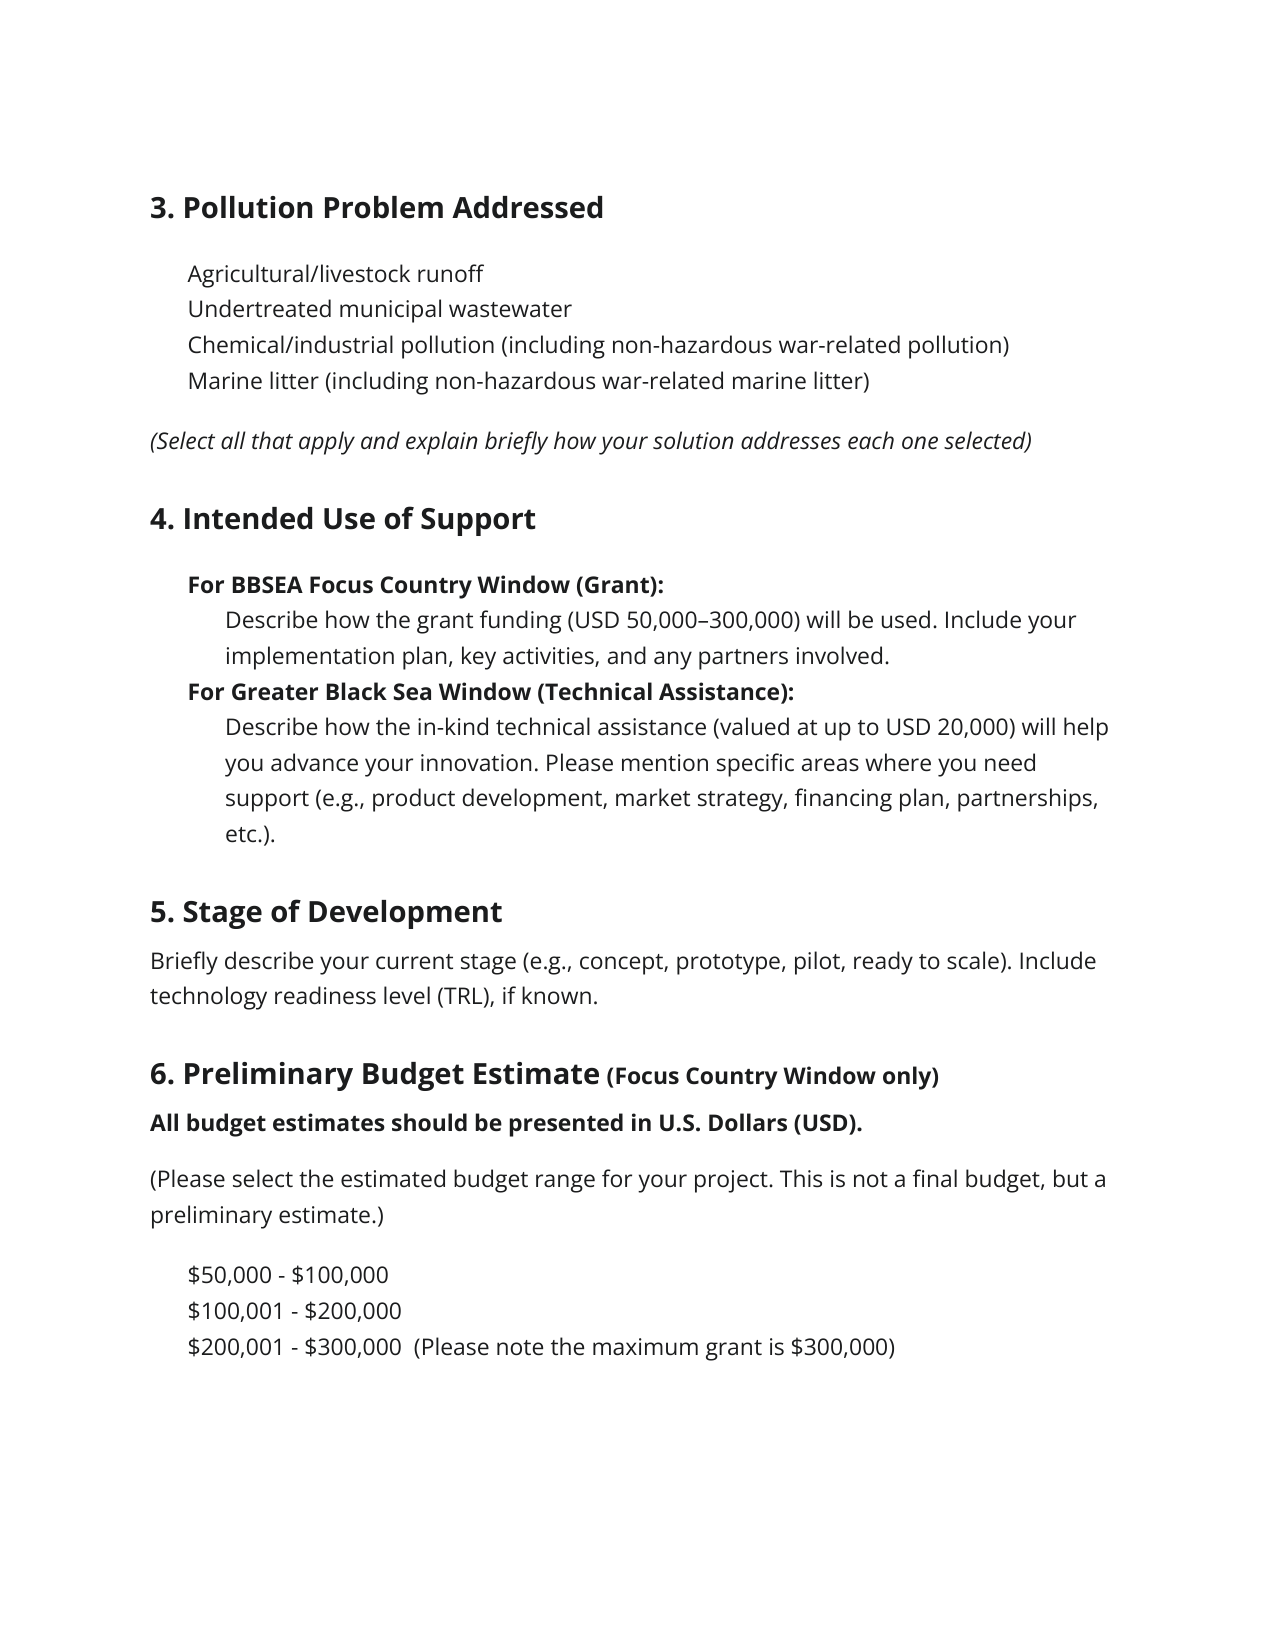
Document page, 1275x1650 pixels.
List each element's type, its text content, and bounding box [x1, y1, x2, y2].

subtitle 5. Stage of Development [150, 891, 1125, 931]
subtitle $100,001 - $200,000 [187, 1295, 1125, 1326]
subtitle $50,000 - $100,000 [187, 1259, 1125, 1291]
list Undertreated municipal wastewater [187, 293, 1125, 324]
list For BBSEA Focus Country Window (Grant): Describe how the grant funding (USD 50,000–300,000) will be used. Include your implementation plan, key activities, and any partners involved. [187, 568, 1125, 671]
text Briefly describe your current stage (e.g., concept, prototype, pilot, ready to scale). Include technology readiness level (TRL), if known. [150, 944, 1125, 1011]
list Chemical/industrial pollution (including non-hazardous war-related pollution) [187, 329, 1125, 360]
subtitle $200,001 - $300,000 (Please note the maximum grant is $300,000) [187, 1331, 1125, 1362]
text (Select all that apply and explain briefly how your solution addresses each one selected) [150, 425, 1125, 456]
list For Greater Black Sea Window (Technical Assistance): Describe how the in-kind technical assistance (valued at up to USD 20,000) will help you advance your innovation. Please mention specific areas where you need support (e.g., product development, market strategy, financing plan, partnerships, etc.). [187, 675, 1125, 849]
text All budget estimates should be presented in U.S. Dollars (USD). [150, 1107, 1125, 1138]
subtitle 4. Intended Use of Support [150, 498, 1125, 538]
subtitle 6. Preliminary Budget Estimate (Focus Country Window only) [150, 1053, 1125, 1093]
list Agricultural/livestock runoff [187, 258, 1125, 289]
list Marine litter (including non-hazardous war-related marine litter) [187, 364, 1125, 396]
subtitle 3. Pollution Problem Addressed [150, 187, 1125, 227]
subtitle (Please select the estimated budget range for your project. This is not a final budget, but a preliminary estimate.) [150, 1163, 1125, 1230]
